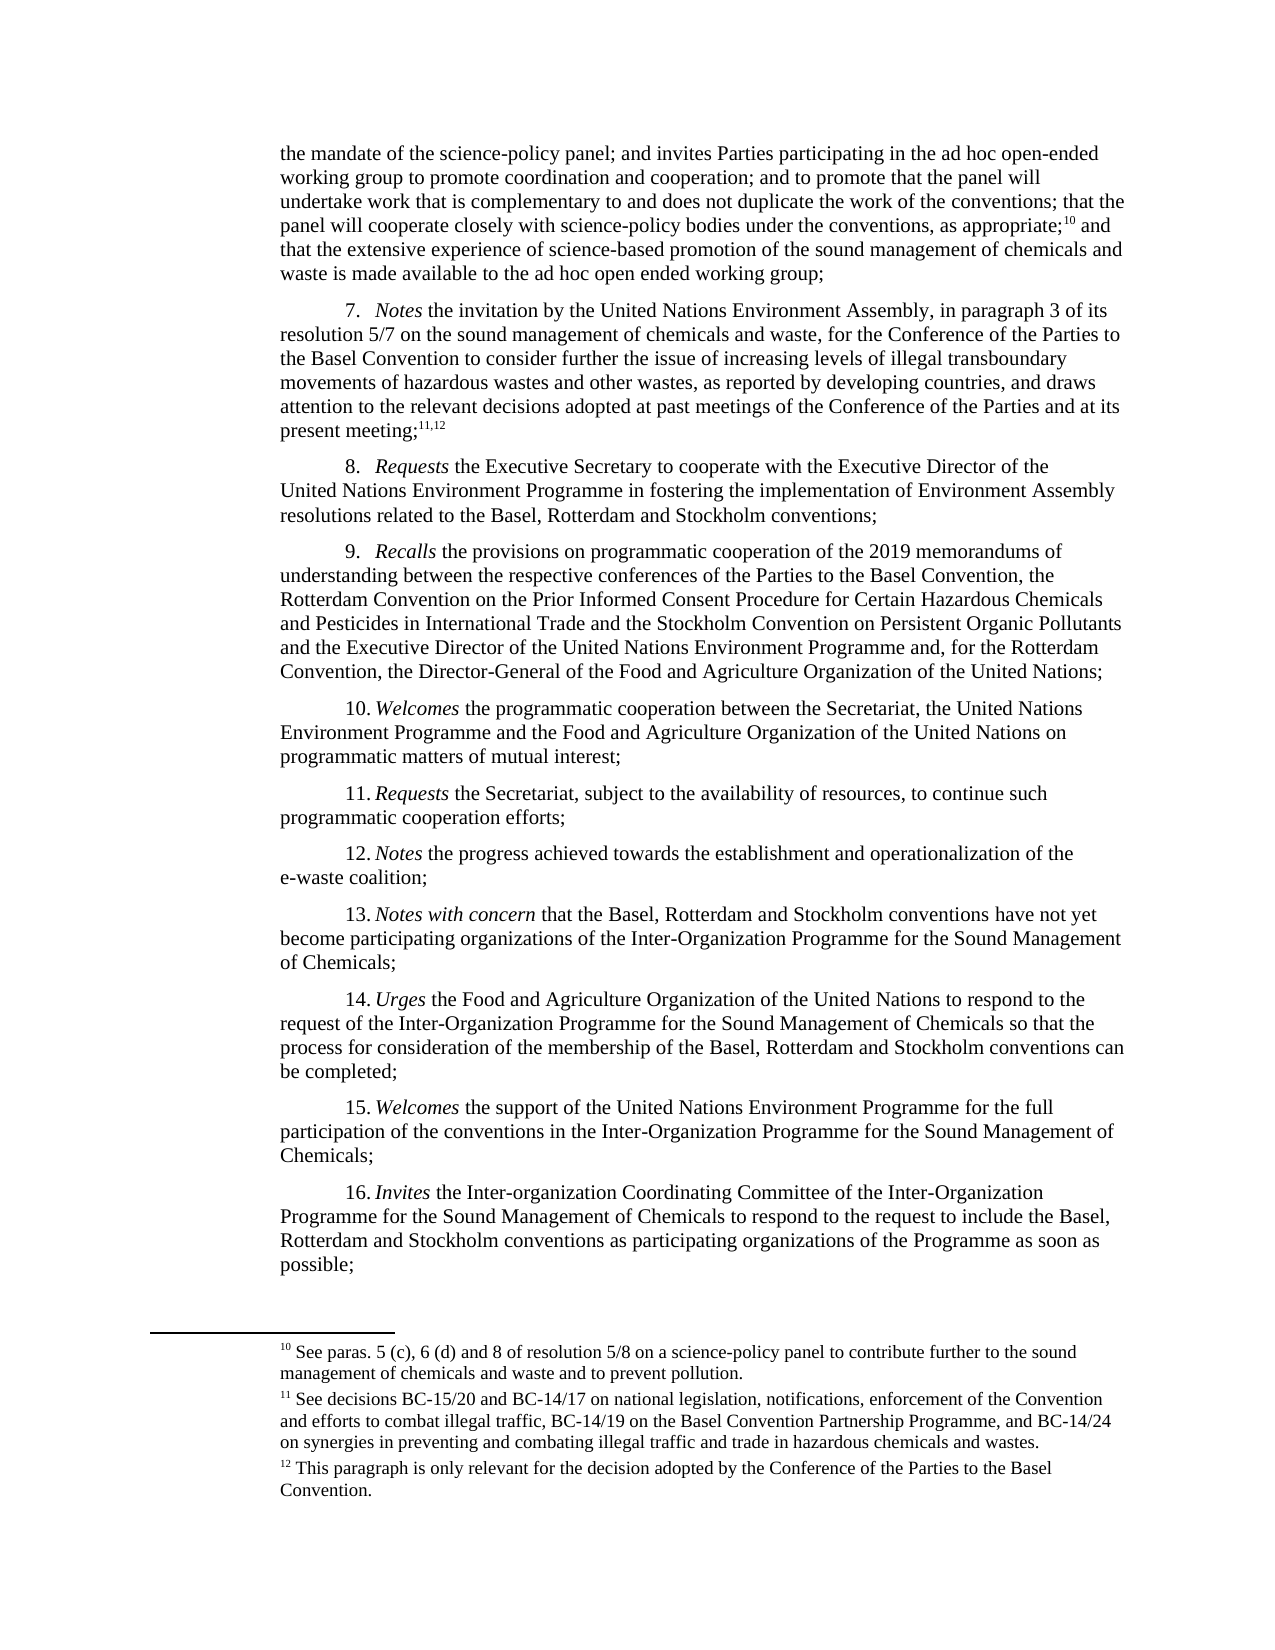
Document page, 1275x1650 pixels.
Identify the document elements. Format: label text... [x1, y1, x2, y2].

list Urges the Food and Agriculture Organization of the United Nations to respond to the request of the Inter-Organization Programme for the Sound Management of Chemicals so that the process for consideration of the membership of the Basel, Rotterdam and Stockholm conventions can be completed; [280, 987, 1125, 1083]
list Welcomes the programmatic cooperation between the Secretariat, the United Nations Environment Programme and the Food and Agriculture Organization of the United Nations on programmatic matters of mutual interest; [280, 696, 1125, 768]
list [280, 141, 1125, 285]
list Notes the progress achieved towards the establishment and operationalization of the e-waste coalition; [280, 841, 1125, 889]
list Notes the invitation by the United Nations Environment Assembly, in paragraph 3 of its resolution 5/7 on the sound management of chemicals and waste, for the Conference of the Parties to the Basel Convention to consider further the issue of increasing levels of illegal transboundary movements of hazardous wastes and other wastes, as reported by developing countries, and draws attention to the relevant decisions adopted at past meetings of the Conference of the Parties and at its present meeting;, [280, 297, 1125, 442]
list Notes with concern that the Basel, Rotterdam and Stockholm conventions have not yet become participating organizations of the Inter-Organization Programme for the Sound Management of Chemicals; [280, 902, 1125, 974]
list Recalls the provisions on programmatic cooperation of the 2019 memorandums of understanding between the respective conferences of the Parties to the Basel Convention, the Rotterdam Convention on the Prior Informed Consent Procedure for Certain Hazardous Chemicals and Pesticides in International Trade and the Stockholm Convention on Persistent Organic Pollutants and the Executive Director of the United Nations Environment Programme and, for the Rotterdam Convention, the Director-General of the Food and Agriculture Organization of the United Nations; [280, 539, 1125, 683]
list Requests the Executive Secretary to cooperate with the Executive Director of the United Nations Environment Programme in fostering the implementation of Environment Assembly resolutions related to the Basel, Rotterdam and Stockholm conventions; [280, 454, 1125, 527]
list Requests the Secretariat, subject to the availability of resources, to continue such programmatic cooperation efforts; [280, 781, 1125, 829]
list Welcomes the support of the United Nations Environment Programme for the full participation of the conventions in the Inter-Organization Programme for the Sound Management of Chemicals; [280, 1095, 1125, 1167]
list Invites the Inter-organization Coordinating Committee of the Inter-Organization Programme for the Sound Management of Chemicals to respond to the request to include the Basel, Rotterdam and Stockholm conventions as participating organizations of the Programme as soon as possible; [280, 1180, 1125, 1276]
